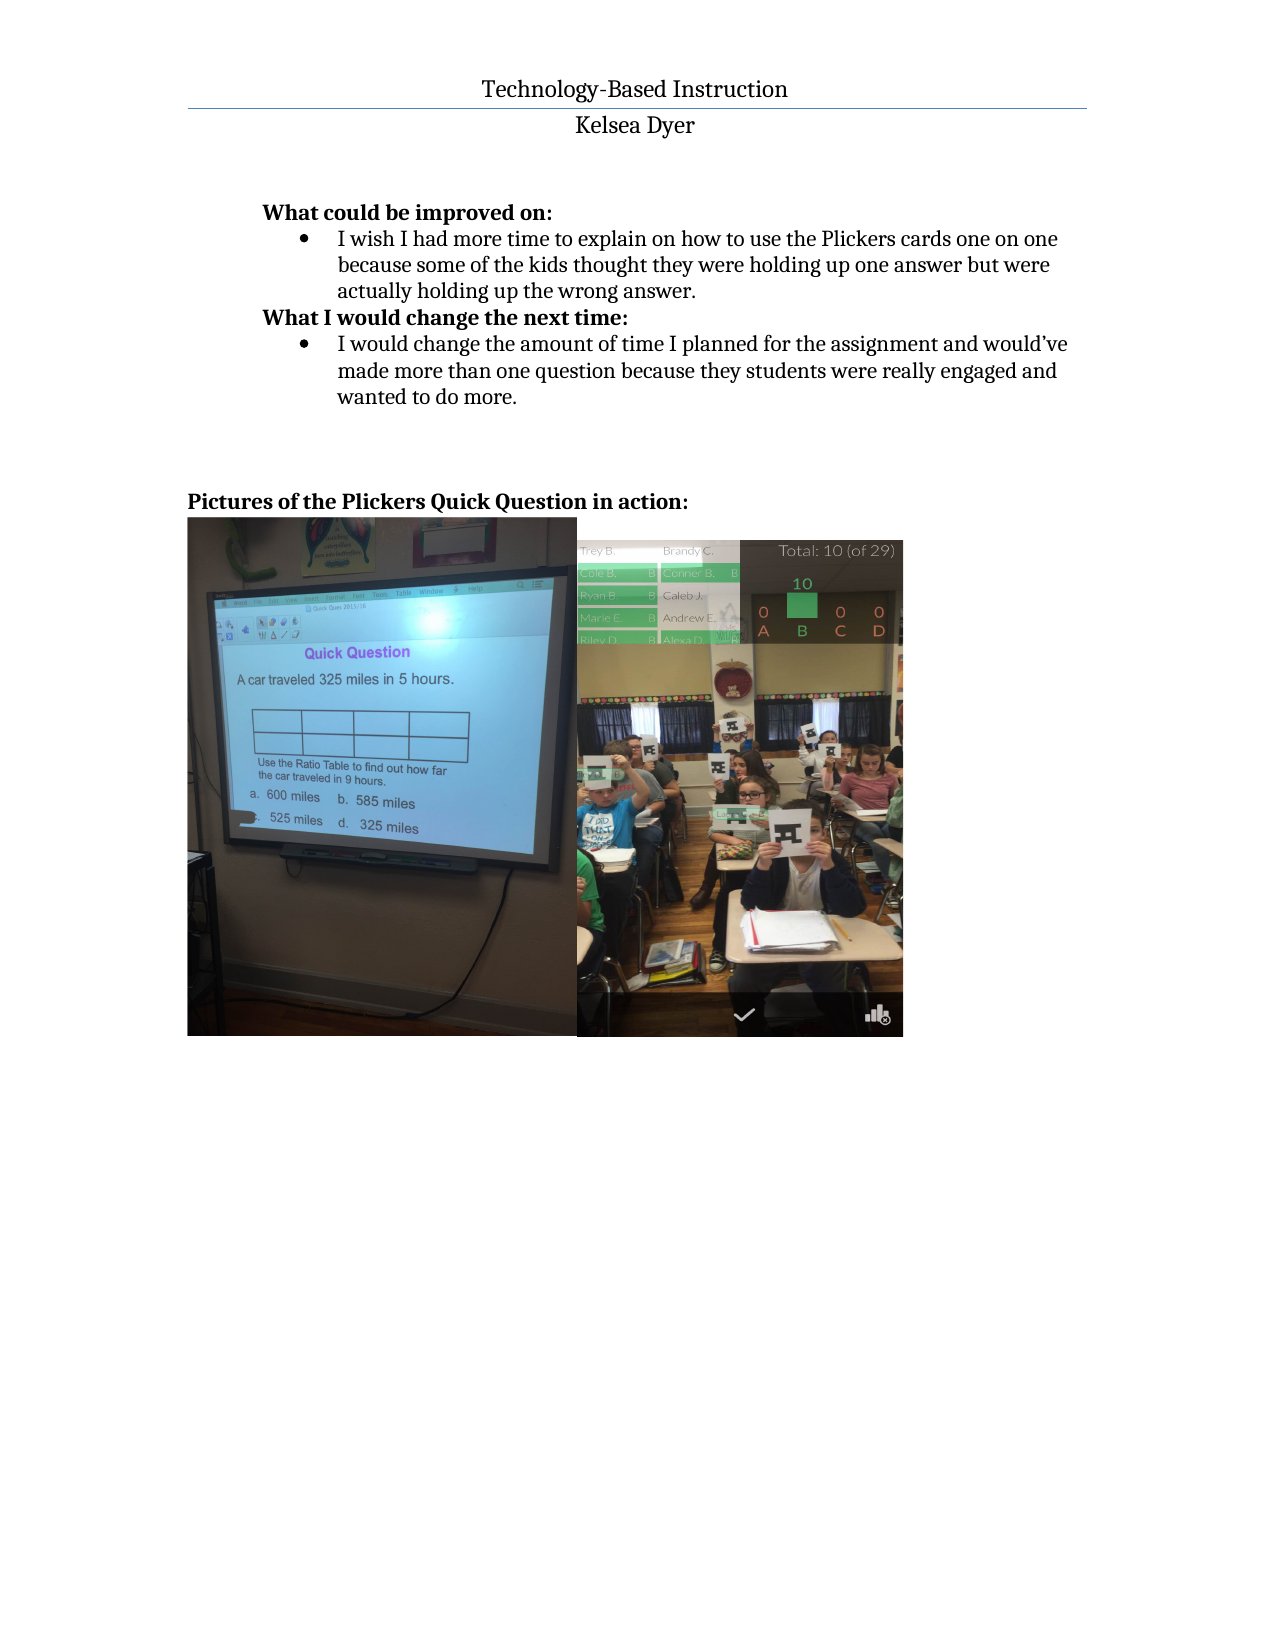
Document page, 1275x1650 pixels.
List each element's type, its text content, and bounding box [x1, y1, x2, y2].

picture [188, 518, 904, 1037]
text Pictures of the Plickers Quick Question in action: [187, 489, 1087, 516]
list I wish I had more time to explain on how to use the Plickers cards one on one because some of the kids thought they were holding up one answer but were actually holding up the wrong answer. [300, 226, 1087, 305]
list I would change the amount of time I planned for the assignment and would’ve made more than one question because they students were really engaged and wanted to do more. [300, 331, 1087, 410]
text What could be improved on: [187, 199, 1087, 226]
text What I would change the next time: [187, 305, 1087, 331]
